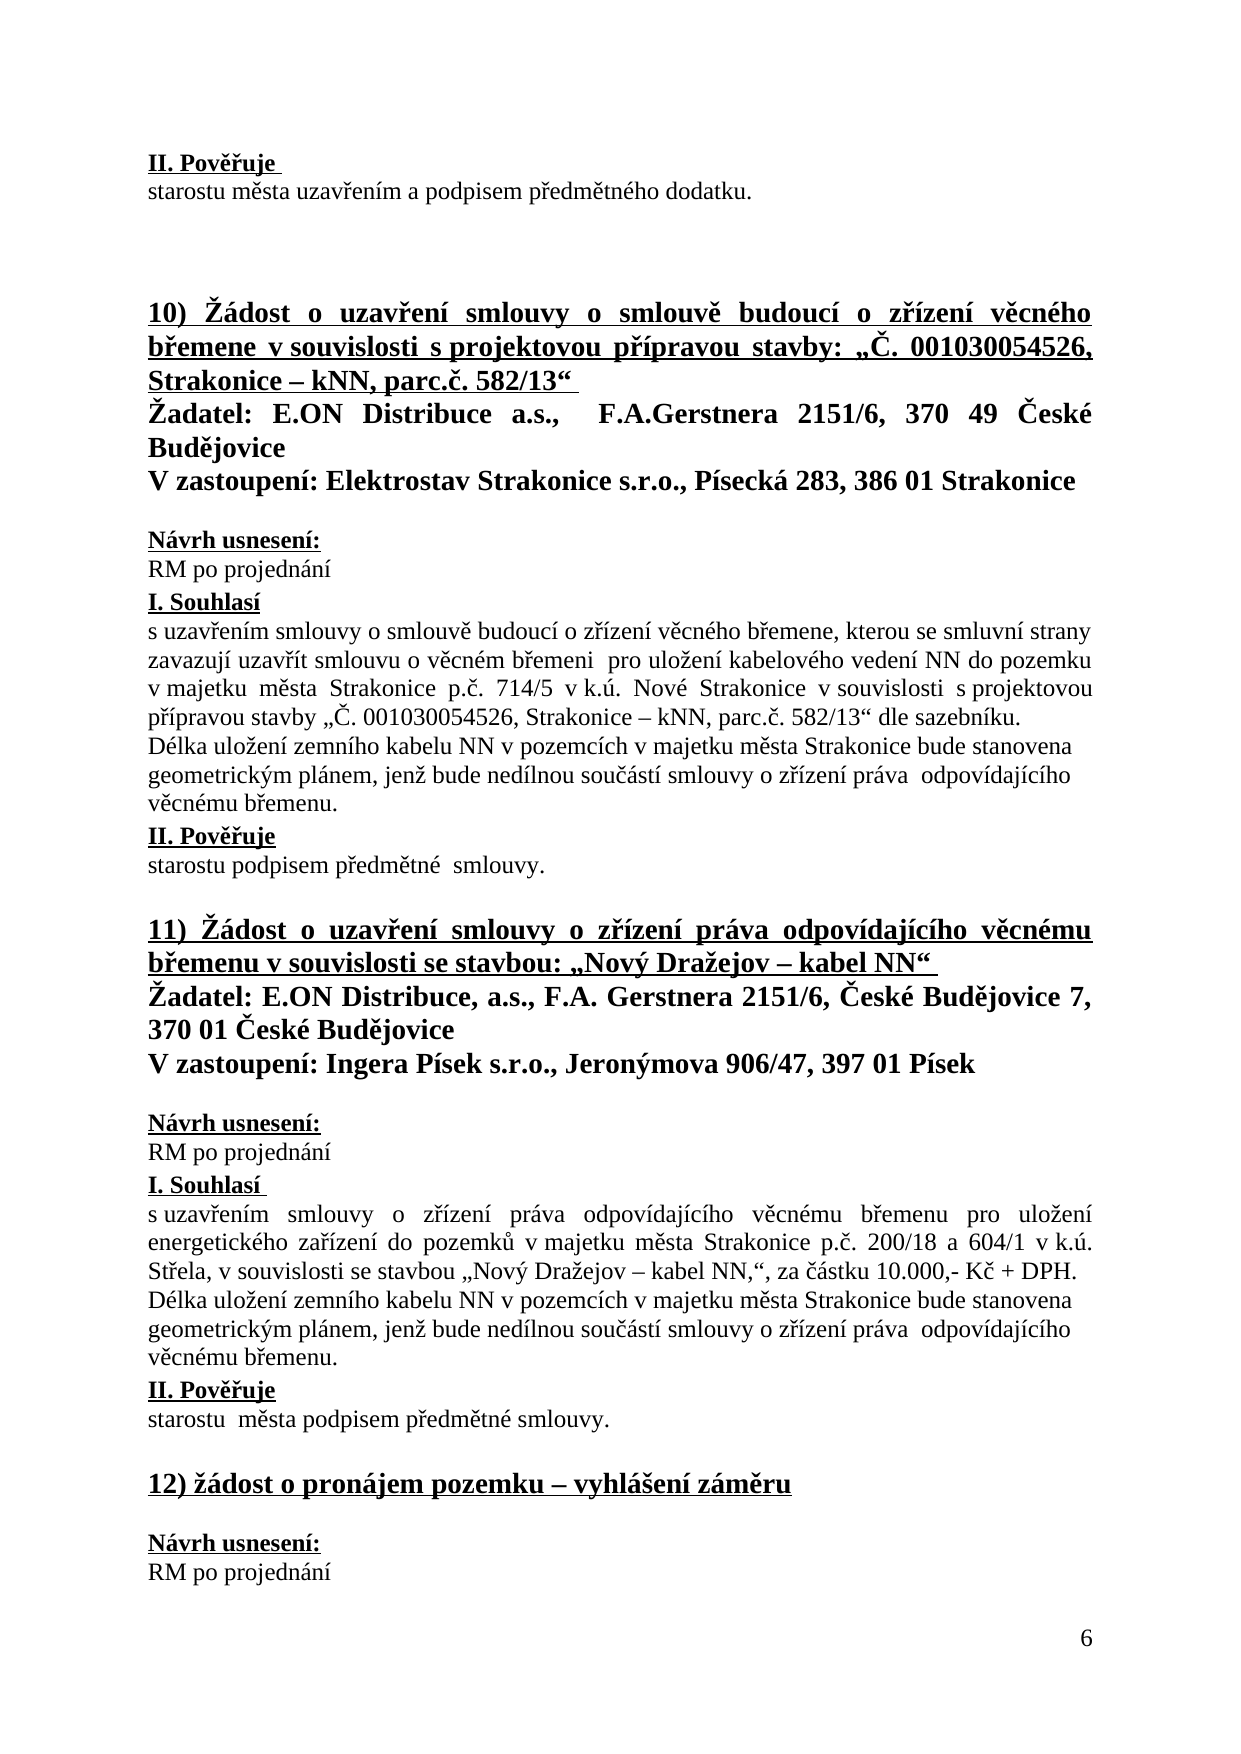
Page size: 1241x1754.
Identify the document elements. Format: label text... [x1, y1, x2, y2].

text starostu města uzavřením a podpisem předmětného dodatku. [148, 176, 1093, 205]
text Návrh usnesení: [148, 1108, 1093, 1137]
text V zastoupení: Ingera Písek s.r.o., Jeronýmova 906/47, 397 01 Písek [148, 1046, 1093, 1079]
subtitle I. Souhlasí [148, 587, 1093, 616]
subtitle 12) žádost o pronájem pozemku – vyhlášení záměru [148, 1466, 1093, 1499]
text Žadatel: E.ON Distribuce, a.s., F.A. Gerstnera 2151/6, České Budějovice 7, 370 01 České Budějovice [148, 979, 1093, 1046]
text s uzavřením smlouvy o zřízení práva odpovídajícího věcnému břemenu pro uložení energetického zařízení do pozemků v majetku města Strakonice p.č. 200/18 a 604/1 v k.ú. Střela, v souvislosti se stavbou „Nový Dražejov – kabel NN,“, za částku 10.000,- Kč + DPH. [148, 1199, 1093, 1285]
text Délka uložení zemního kabelu NN v pozemcích v majetku města Strakonice bude stanovena geometrickým plánem, jenž bude nedílnou součástí smlouvy o zřízení práva odpovídajícího věcnému břemenu. [148, 731, 1093, 817]
text Návrh usnesení: [148, 1528, 1093, 1557]
text starostu města podpisem předmětné smlouvy. [148, 1404, 1093, 1433]
subtitle 10) Žádost o uzavření smlouvy o smlouvě budoucí o zřízení věcného břemene v souvislosti s projektovou přípravou stavby: „Č. 001030054526, Strakonice – kNN, parc.č. 582/13“ [148, 296, 1093, 358]
subtitle II. Pověřuje [148, 821, 1093, 850]
text V zastoupení: Elektrostav Strakonice s.r.o., Písecká 283, 386 01 Strakonice [148, 463, 1093, 497]
text RM po projednání [148, 1137, 1093, 1166]
text s uzavřením smlouvy o smlouvě budoucí o zřízení věcného břemene, kterou se smluvní strany zavazují uzavřít smlouvu o věcném břemeni pro uložení kabelového vedení NN do pozemku v majetku města Strakonice p.č. 714/5 v k.ú. Nové Strakonice v souvislosti s projektovou přípravou stavby „Č. 001030054526, Strakonice – kNN, parc.č. 582/13“ dle sazebníku. [148, 616, 1093, 731]
text starostu podpisem předmětné smlouvy. [148, 850, 1093, 879]
text Žadatel: E.ON Distribuce a.s., F.A.Gerstnera 2151/6, 370 49 České Budějovice [148, 396, 1093, 463]
subtitle II. Pověřuje [148, 148, 1093, 176]
text Návrh usnesení: [148, 526, 1093, 554]
text RM po projednání [148, 1557, 1093, 1586]
subtitle 11) Žádost o uzavření smlouvy o zřízení práva odpovídajícího věcnému břemenu v souvislosti se stavbou: „Nový Dražejov – kabel NN“ [148, 943, 1093, 979]
subtitle II. Pověřuje [148, 1375, 1093, 1404]
subtitle 10) Žádost o uzavření smlouvy o smlouvě budoucí o zřízení věcného břemene v souvislosti s projektovou přípravou stavby: „Č. 001030054526, Strakonice – kNN, parc.č. 582/13“ [148, 360, 1093, 396]
text RM po projednání [148, 554, 1093, 583]
subtitle 11) Žádost o uzavření smlouvy o zřízení práva odpovídajícího věcnému břemenu v souvislosti se stavbou: „Nový Dražejov – kabel NN“ [148, 912, 1093, 941]
text Délka uložení zemního kabelu NN v pozemcích v majetku města Strakonice bude stanovena geometrickým plánem, jenž bude nedílnou součástí smlouvy o zřízení práva odpovídajícího věcnému břemenu. [148, 1285, 1093, 1371]
subtitle I. Souhlasí [148, 1170, 1093, 1199]
